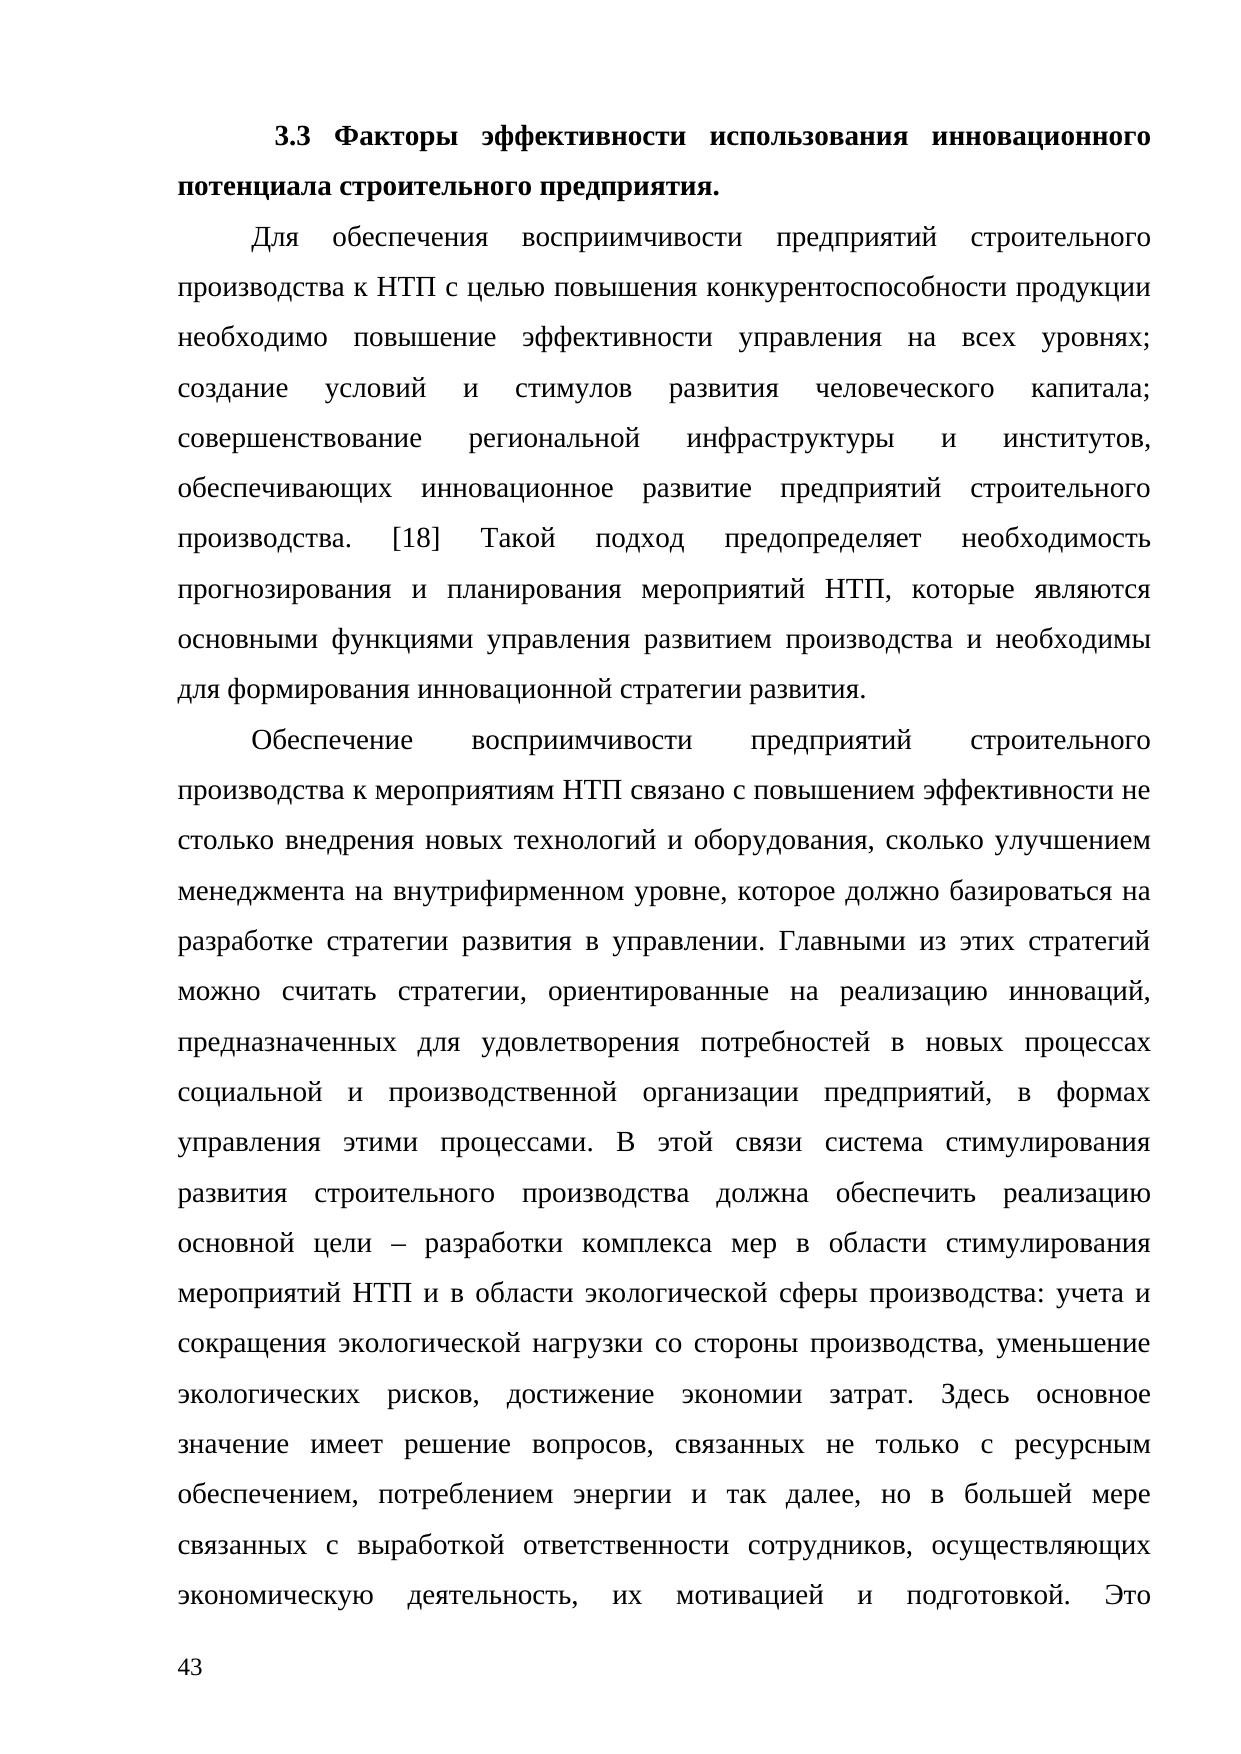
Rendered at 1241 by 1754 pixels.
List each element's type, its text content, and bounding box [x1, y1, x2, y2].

text Для обеспечения восприимчивости предприятий строительного производства к НТП с целью повышения конкурентоспособности продукции необходимо повышение эффективности управления на всех уровнях; создание условий и стимулов развития человеческого капитала; совершенствование региональной инфраструктуры и институтов, обеспечивающих инновационное развитие предприятий строительного производства. [18] Такой подход предопределяет необходимость прогнозирования и планирования мероприятий НТП, которые являются основными функциями управления развитием производства и необходимы для формирования инновационной стратегии развития. [177, 219, 1152, 705]
subtitle 3.3 Факторы эффективности использования инновационного потенциала строительного предприятия. [177, 118, 1152, 202]
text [177, 722, 1152, 1611]
